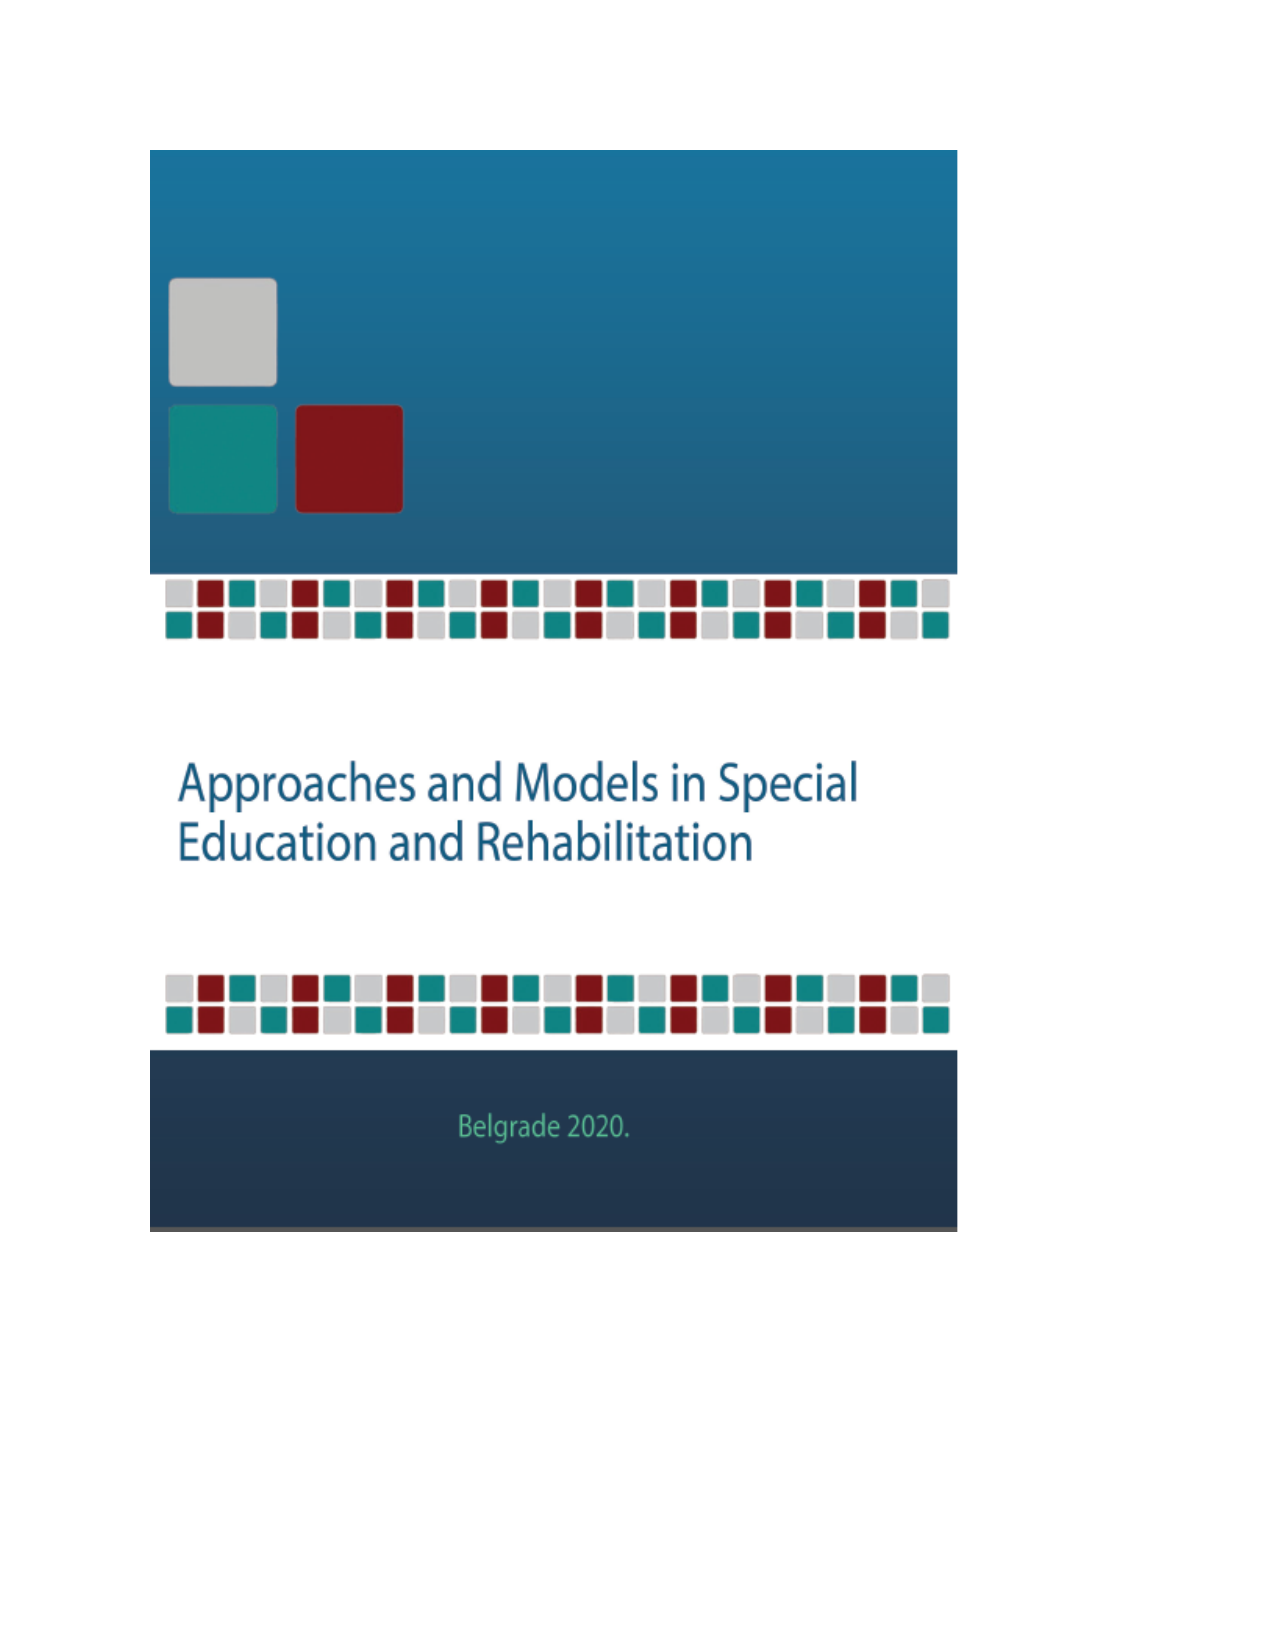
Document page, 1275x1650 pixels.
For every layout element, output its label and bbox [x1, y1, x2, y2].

picture [150, 150, 958, 1232]
